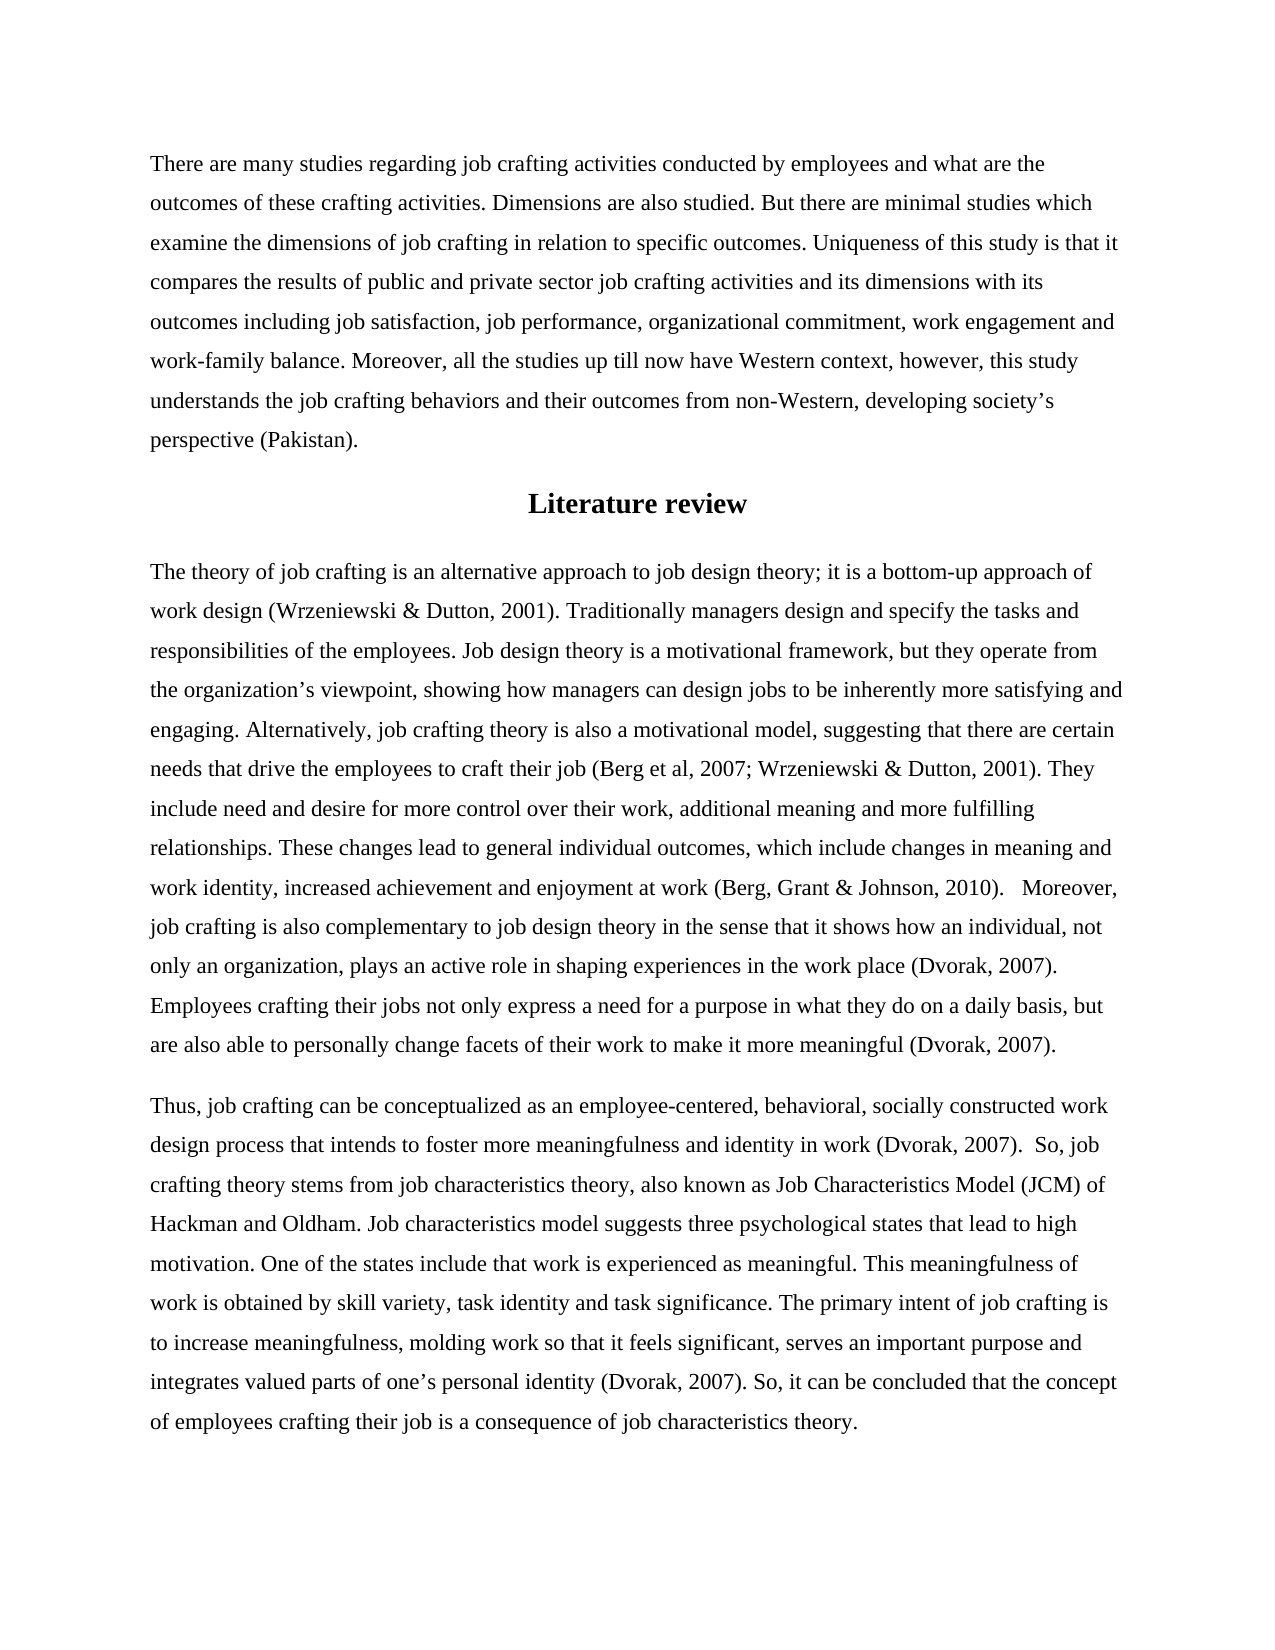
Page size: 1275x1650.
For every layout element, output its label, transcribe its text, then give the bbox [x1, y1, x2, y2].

text The theory of job crafting is an alternative approach to job design theory; it is a bottom-up approach of work design (Wrzeniewski & Dutton, 2001). Traditionally managers design and specify the tasks and responsibilities of the employees. Job design theory is a motivational framework, but they operate from the organization’s viewpoint, showing how managers can design jobs to be inherently more satisfying and engaging. Alternatively, job crafting theory is also a motivational model, suggesting that there are certain needs that drive the employees to craft their job (Berg et al, 2007; Wrzeniewski & Dutton, 2001). They include need and desire for more control over their work, additional meaning and more fulfilling relationships. These changes lead to general individual outcomes, which include changes in meaning and work identity, increased achievement and enjoyment at work (Berg, Grant & Johnson, 2010). Moreover, job crafting is also complementary to job design theory in the sense that it shows how an individual, not only an organization, plays an active role in shaping experiences in the work place (Dvorak, 2007). Employees crafting their jobs not only express a need for a purpose in what they do on a daily basis, but are also able to personally change facets of their work to make it more meaningful (Dvorak, 2007). [150, 558, 1125, 1058]
text There are many studies regarding job crafting activities conducted by employees and what are the outcomes of these crafting activities. Dimensions are also studied. But there are minimal studies which examine the dimensions of job crafting in relation to specific outcomes. Uniqueness of this study is that it compares the results of public and private sector job crafting activities and its dimensions with its outcomes including job satisfaction, job performance, organizational commitment, work engagement and work-family balance. Moreover, all the studies up till now have Western context, however, this study understands the job crafting behaviors and their outcomes from non-Western, developing society’s perspective (Pakistan). [150, 150, 1125, 453]
text Thus, job crafting can be conceptualized as an employee-centered, behavioral, socially constructed work design process that intends to foster more meaningfulness and identity in work (Dvorak, 2007). So, job crafting theory stems from job characteristics theory, also known as Job Characteristics Model (JCM) of Hackman and Oldham. Job characteristics model suggests three psychological states that lead to high motivation. One of the states include that work is experienced as meaningful. This meaningfulness of work is obtained by skill variety, task identity and task significance. The primary intent of job crafting is to increase meaningfulness, molding work so that it feels significant, serves an important purpose and integrates valued parts of one’s personal identity (Dvorak, 2007). So, it can be concluded that the concept of employees crafting their job is a consequence of job characteristics theory. [150, 1092, 1125, 1434]
text Literature review [150, 487, 1125, 520]
